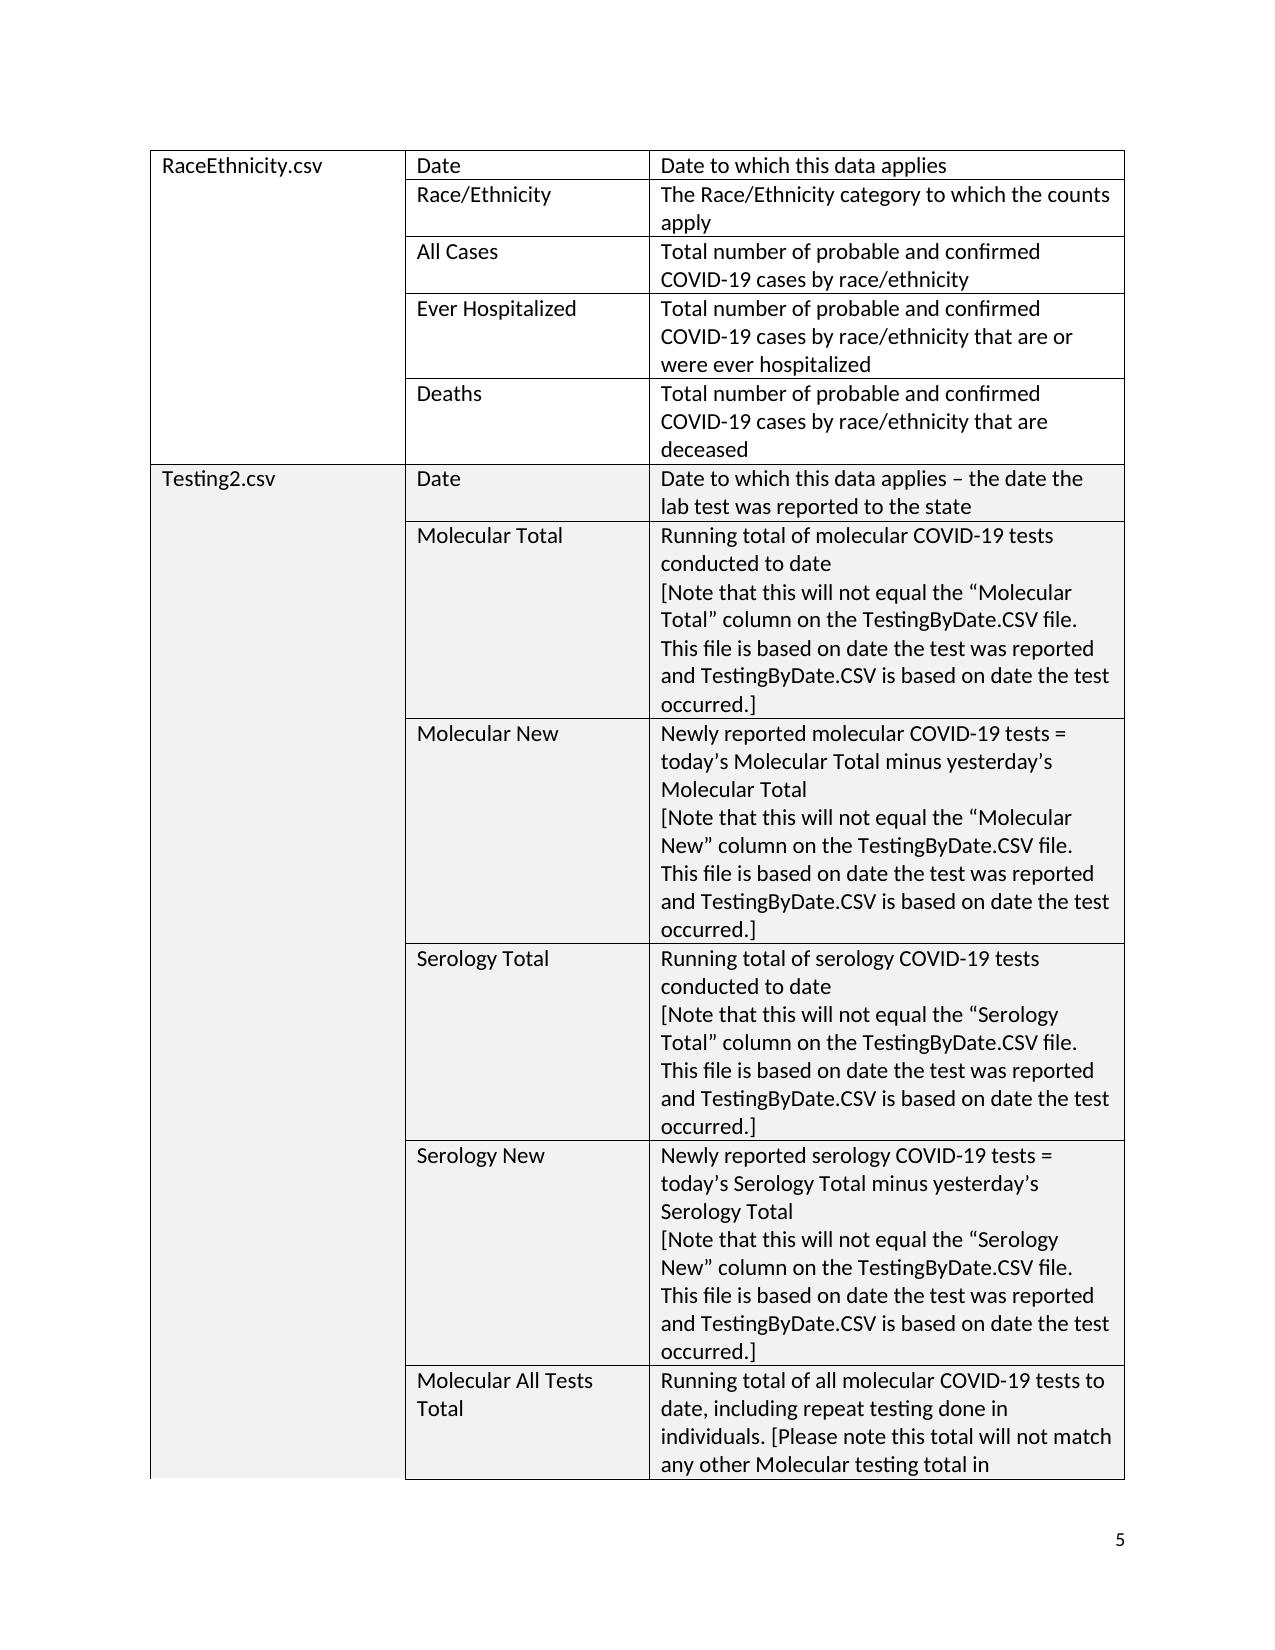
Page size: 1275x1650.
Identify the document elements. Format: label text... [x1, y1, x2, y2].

table_cell Date to which this data applies [650, 151, 1124, 179]
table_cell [650, 1366, 1124, 1478]
table_cell Serology Total [406, 944, 649, 1140]
table_cell Date [406, 151, 649, 179]
table_cell Running total of molecular COVID-19 tests conducted to date [Note that this will not equal the “Molecular Total” column on the TestingByDate.CSV file. This file is based on date the test was reported and TestingByDate.CSV is based on date the test occurred.] [650, 522, 1124, 718]
table_cell Total number of probable and confirmed COVID-19 cases by race/ethnicity that are or were ever hospitalized [650, 294, 1124, 378]
table_cell All Cases [406, 237, 649, 293]
table_cell The Race/Ethnicity category to which the counts apply [650, 180, 1124, 236]
table_cell Running total of serology COVID-19 tests conducted to date [Note that this will not equal the “Serology Total” column on the TestingByDate.CSV file. This file is based on date the test was reported and TestingByDate.CSV is based on date the test occurred.] [650, 944, 1124, 1140]
table_cell Molecular New [406, 719, 649, 943]
table_cell Total number of probable and confirmed COVID-19 cases by race/ethnicity that are deceased [650, 379, 1124, 463]
table_cell Testing2.csv [151, 465, 405, 1478]
table_cell RaceEthnicity.csv [151, 151, 405, 463]
table_cell Race/Ethnicity [406, 180, 649, 236]
table_cell Newly reported serology COVID-19 tests = today’s Serology Total minus yesterday’s Serology Total [Note that this will not equal the “Serology New” column on the TestingByDate.CSV file. This file is based on date the test was reported and TestingByDate.CSV is based on date the test occurred.] [650, 1141, 1124, 1365]
table_cell Total number of probable and confirmed COVID-19 cases by race/ethnicity [650, 237, 1124, 293]
table_cell Molecular Total [406, 522, 649, 718]
table_cell Date [406, 465, 649, 521]
table_cell Date to which this data applies – the date the lab test was reported to the state [650, 465, 1124, 521]
table_cell Ever Hospitalized [406, 294, 649, 378]
table_cell Newly reported molecular COVID-19 tests = today’s Molecular Total minus yesterday’s Molecular Total [Note that this will not equal the “Molecular New” column on the TestingByDate.CSV file. This file is based on date the test was reported and TestingByDate.CSV is based on date the test occurred.] [650, 719, 1124, 943]
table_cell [406, 1366, 649, 1478]
table_cell Deaths [406, 379, 649, 463]
table_cell Serology New [406, 1141, 649, 1365]
